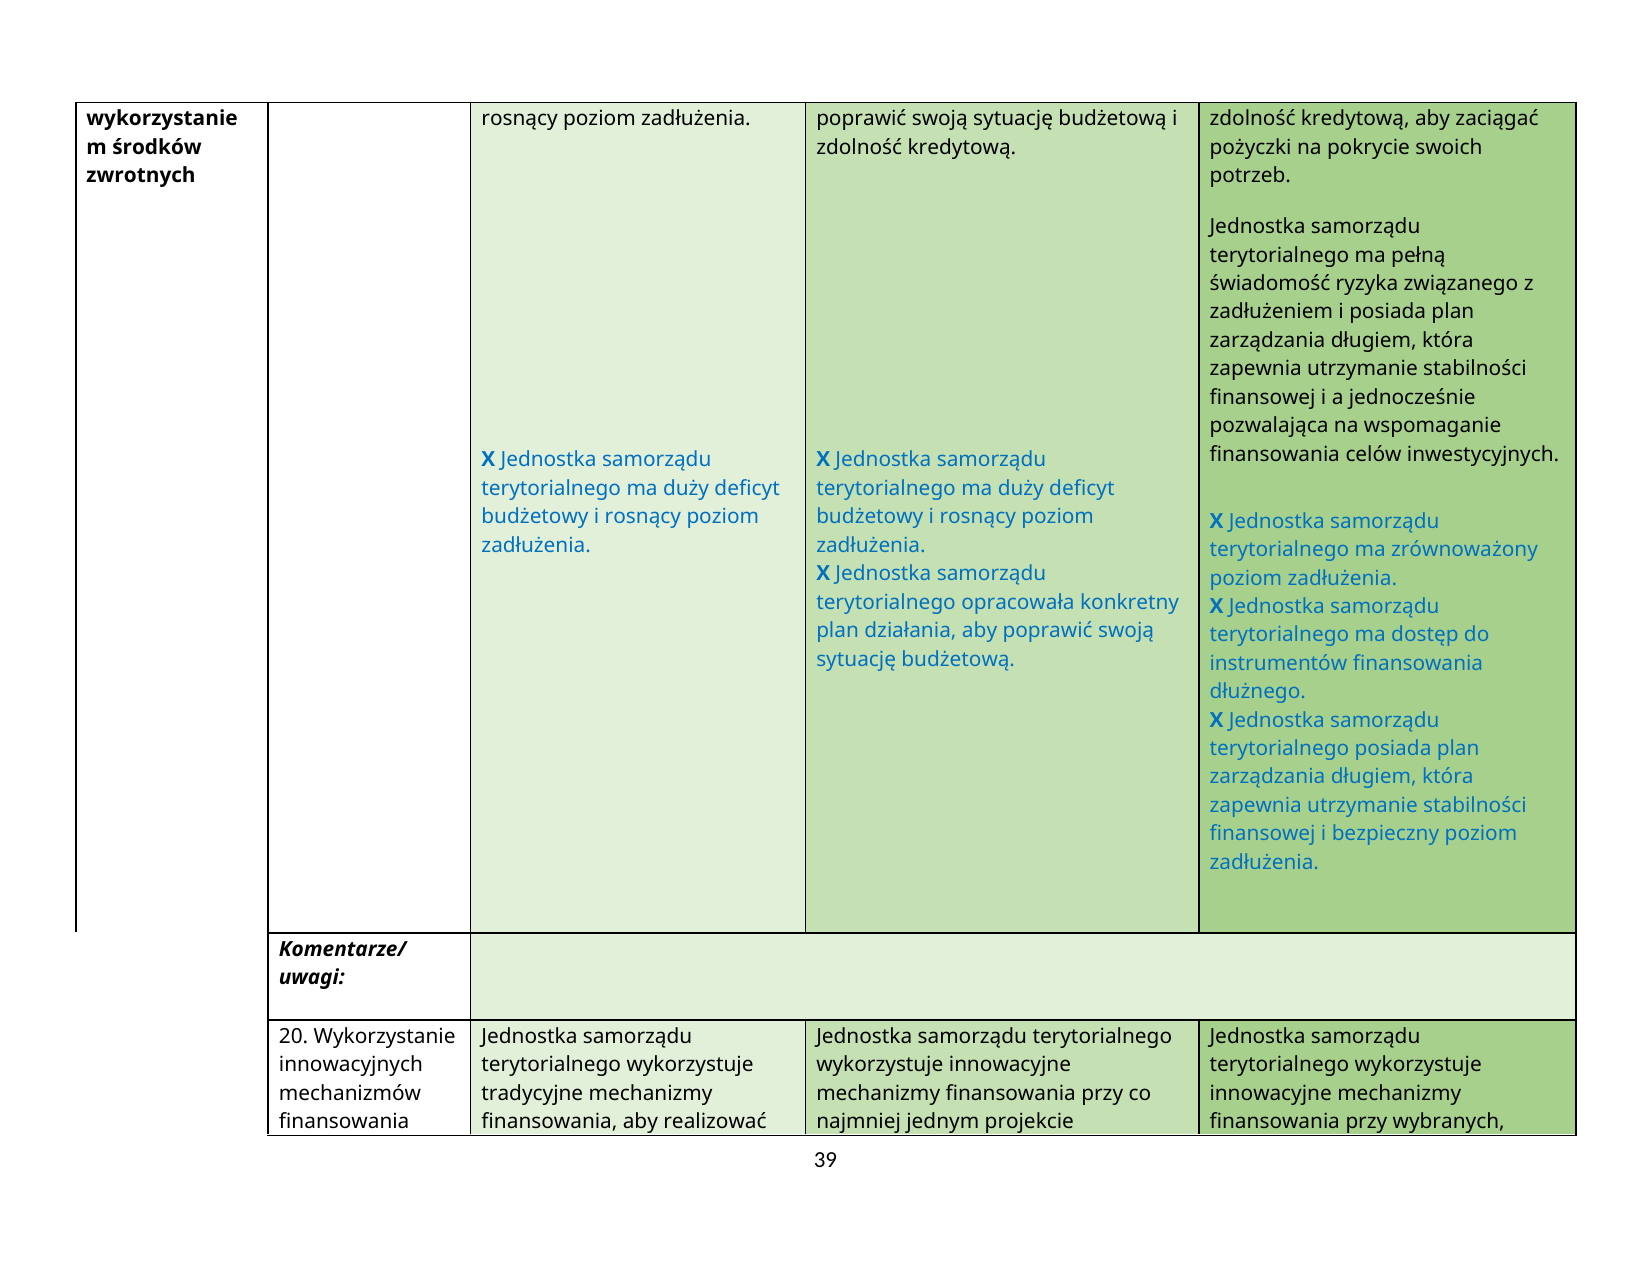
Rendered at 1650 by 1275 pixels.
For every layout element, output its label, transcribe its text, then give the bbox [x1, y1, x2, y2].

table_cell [269, 1021, 470, 1134]
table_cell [1200, 1021, 1575, 1134]
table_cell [806, 1021, 1198, 1134]
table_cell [806, 103, 1198, 932]
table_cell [76, 103, 267, 1134]
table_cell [471, 103, 805, 932]
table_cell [1200, 103, 1575, 932]
table_cell [471, 934, 1575, 1019]
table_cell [269, 103, 470, 932]
table_cell Komentarze/uwagi: [269, 934, 470, 1019]
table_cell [471, 1021, 805, 1134]
